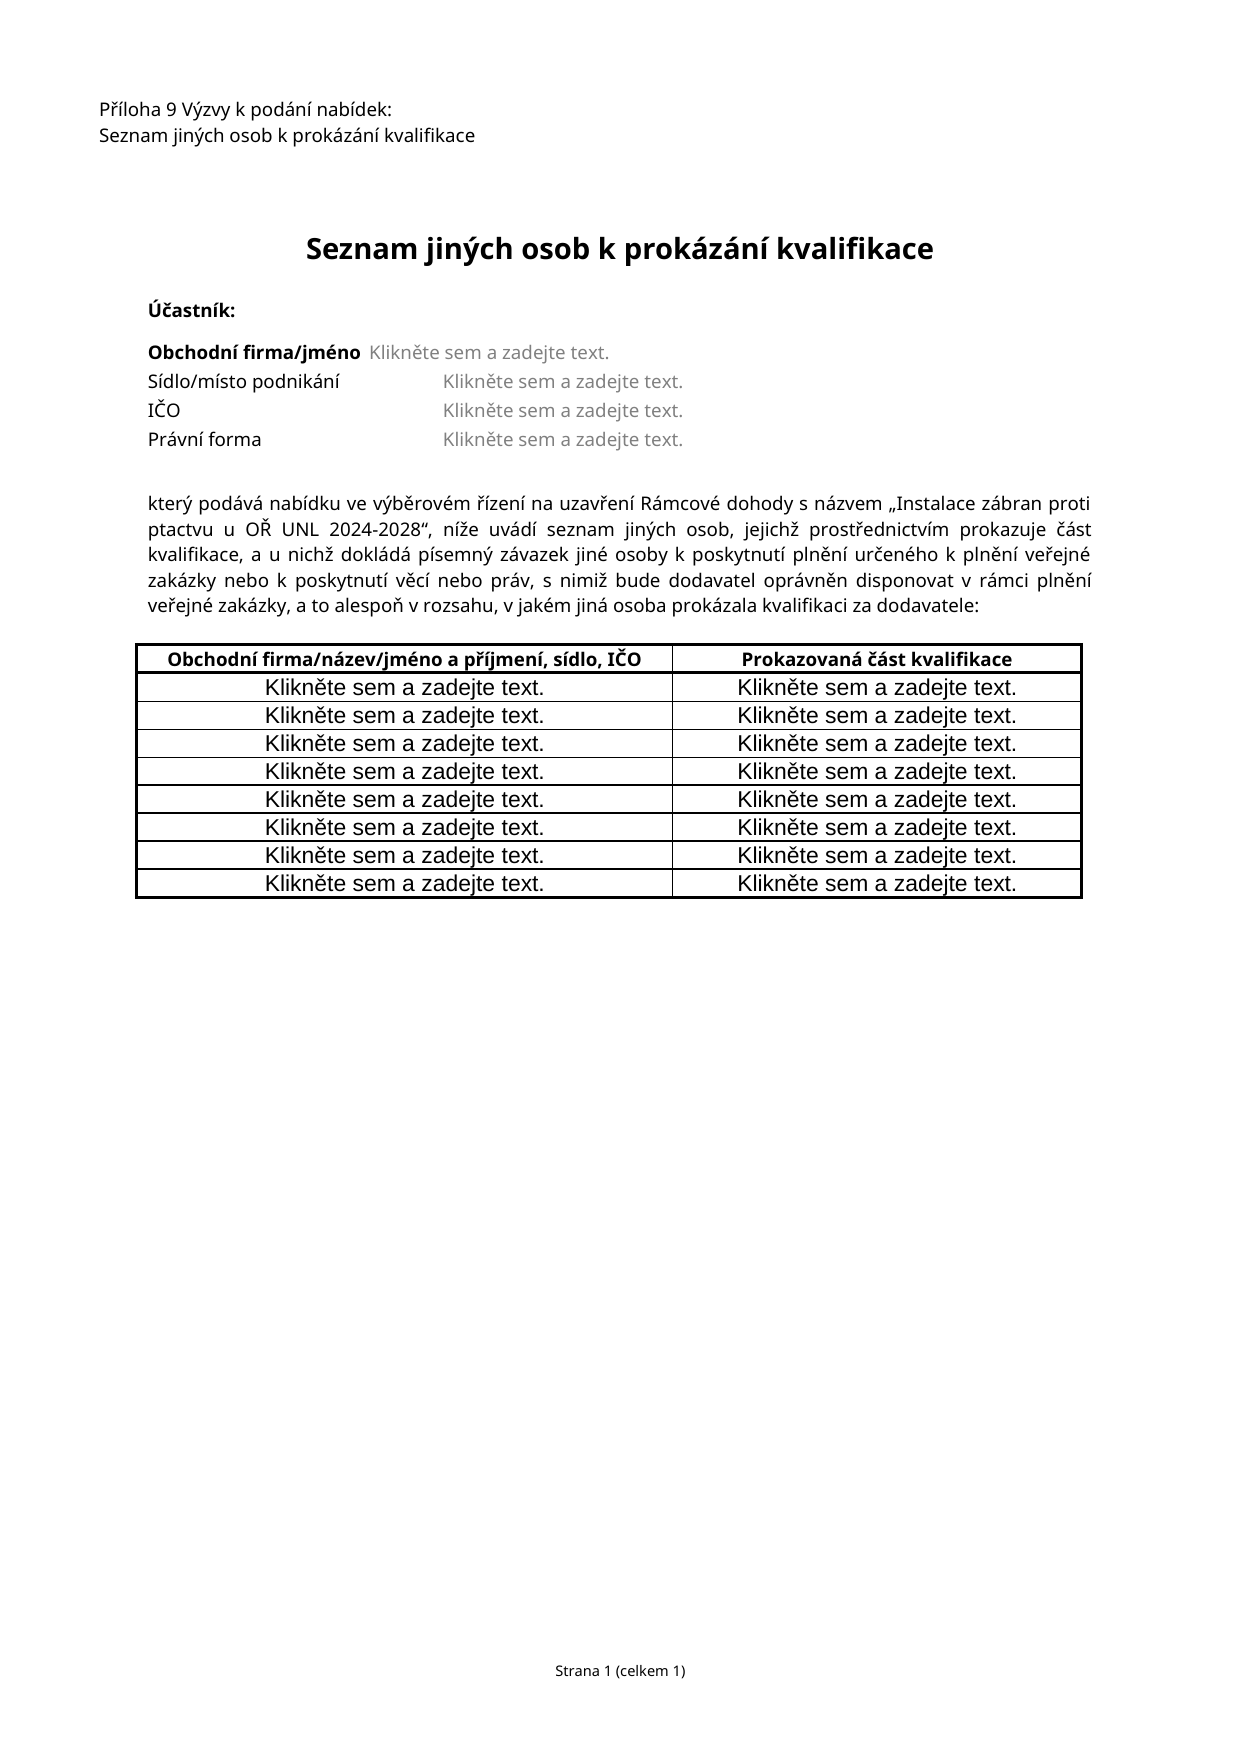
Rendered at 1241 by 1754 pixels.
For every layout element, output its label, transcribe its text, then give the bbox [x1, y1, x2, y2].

text Sídlo/místo podnikání [148, 365, 1093, 394]
table_header Obchodní firma/název/jméno a příjmení, sídlo, IČO [138, 646, 672, 671]
text Právní forma [148, 423, 1093, 452]
text Účastník: [148, 293, 1093, 324]
text IČO [148, 394, 1093, 423]
table_header Prokazovaná část kvalifikace [673, 646, 1080, 671]
title Seznam jiných osob k prokázání kvalifikace [148, 228, 1093, 268]
text Obchodní firma/jméno [148, 336, 1093, 365]
text který podává nabídku ve výběrovém řízení na uzavření Rámcové dohody s názvem „Instalace zábran proti ptactvu u OŘ UNL 2024-2028“, níže uvádí seznam jiných osob, jejichž prostřednictvím prokazuje část kvalifikace, a u nichž dokládá písemný závazek jiné osoby k poskytnutí plnění určeného k plnění veřejné zakázky nebo k poskytnutí věcí nebo práv, s nimiž bude dodavatel oprávněn disponovat v rámci plnění veřejné zakázky, a to alespoň v rozsahu, v jakém jiná osoba prokázala kvalifikaci za dodavatele: [148, 490, 1093, 618]
